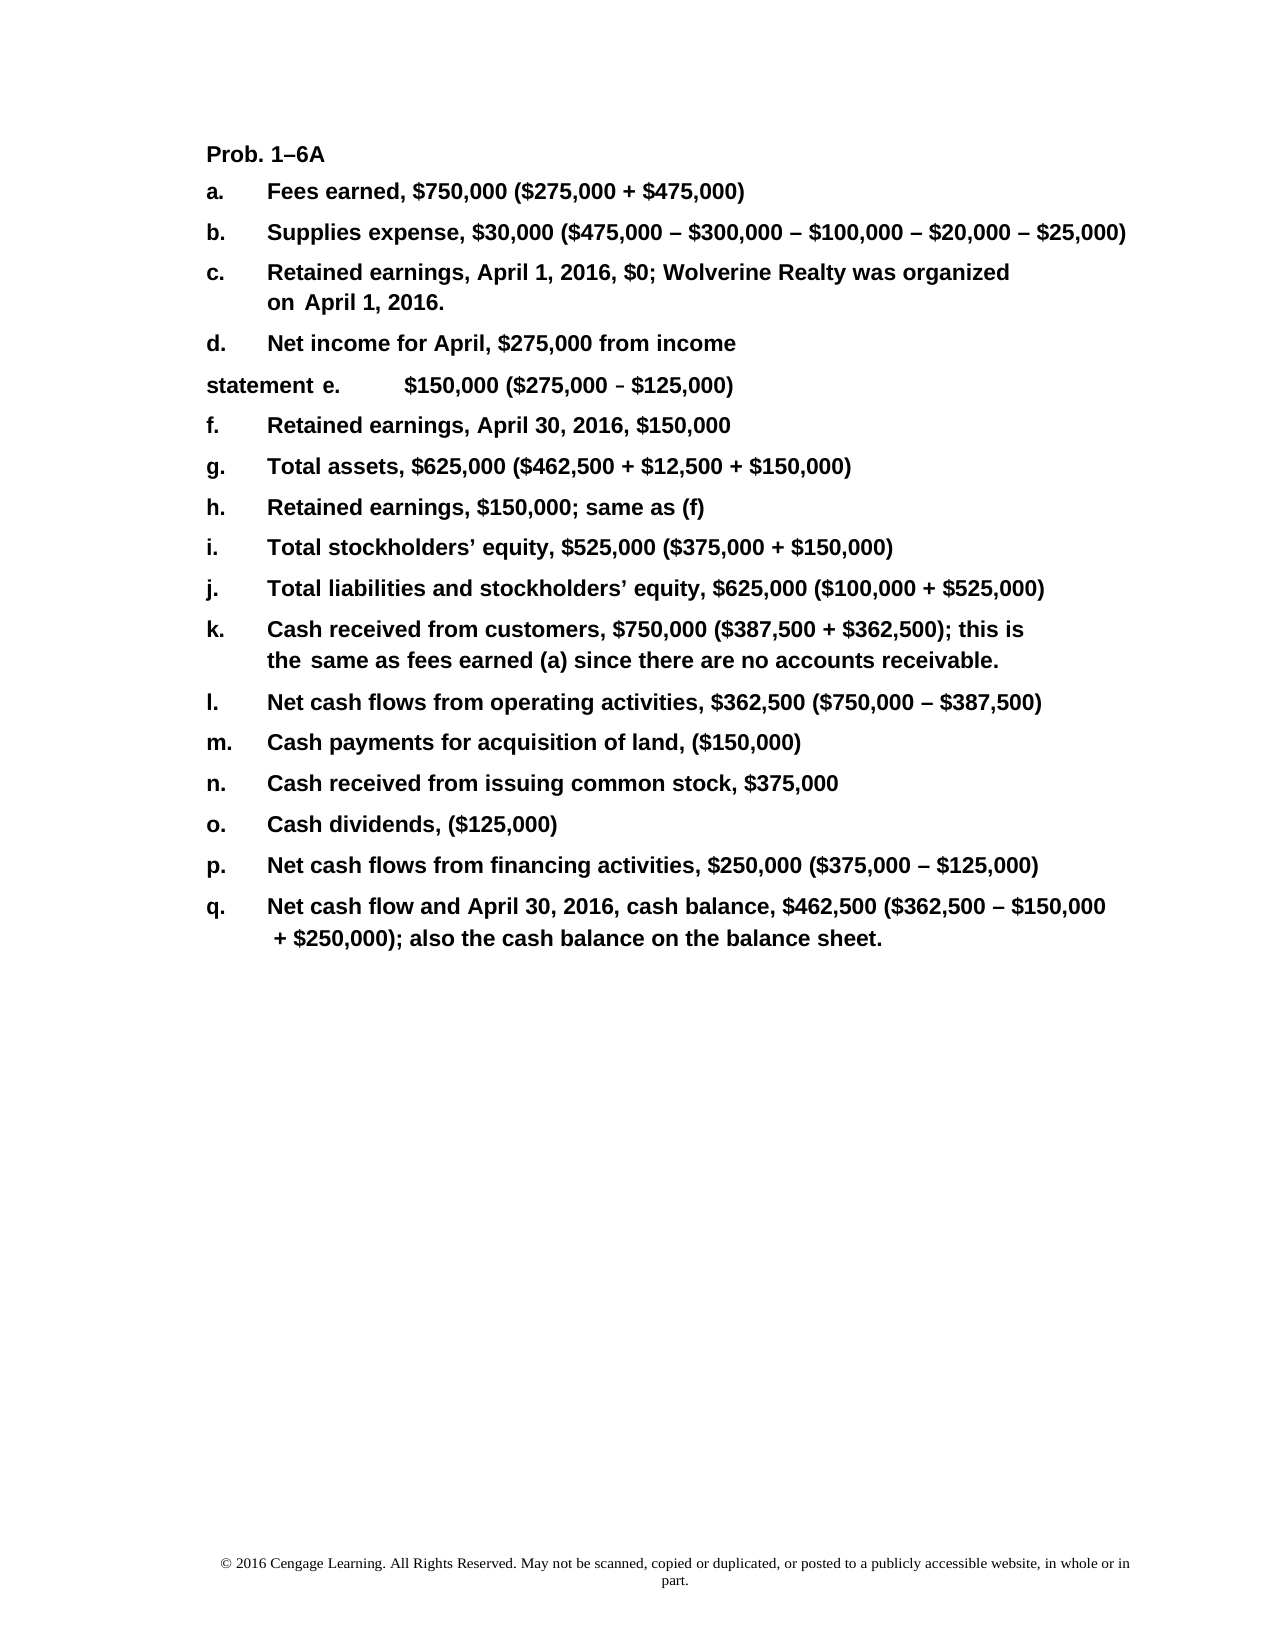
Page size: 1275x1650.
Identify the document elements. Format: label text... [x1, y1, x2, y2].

list Cash dividends, ($125,000) [206, 811, 1154, 838]
list Cash payments for acquisition of land, ($150,000) [206, 729, 1154, 756]
list Total liabilities and stockholders’ equity, $625,000 ($100,000 + $525,000) [206, 575, 1154, 601]
text h. Retained earnings, $150,000; same as (f) [206, 494, 1154, 520]
text a. Fees earned, $750,000 ($275,000 + $475,000) [206, 178, 1154, 204]
list Net cash flows from operating activities, $362,500 ($750,000 – $387,500) [206, 688, 1154, 715]
text b. Supplies expense, $30,000 ($475,000 – $300,000 – $100,000 – $20,000 – $25,000) [206, 218, 1154, 245]
text + $250,000); also the cash balance on the balance sheet. [273, 925, 1154, 951]
list Net income for April, $275,000 from income statement e. $150,000 ($275,000 – $125,000) [206, 329, 849, 399]
list Cash received from issuing common stock, $375,000 [206, 770, 1154, 797]
text i. Total stockholders’ equity, $525,000 ($375,000 + $150,000) [206, 534, 1154, 560]
list Retained earnings, April 1, 2016, $0; Wolverine Realty was organized on April 1, 2016. [206, 258, 1044, 315]
list Cash received from customers, $750,000 ($387,500 + $362,500); this is the same as fees earned (a) since there are no accounts receivable. [206, 616, 1063, 674]
list Net cash flows from financing activities, $250,000 ($375,000 – $125,000) [206, 852, 1154, 878]
text f. Retained earnings, April 30, 2016, $150,000 [206, 414, 1154, 438]
text Prob. 1–6A [206, 141, 1154, 167]
text q. Net cash flow and April 30, 2016, cash balance, $462,500 ($362,500 – $150,000 [206, 893, 1154, 919]
text g. Total assets, $625,000 ($462,500 + $12,500 + $150,000) [206, 453, 1154, 479]
